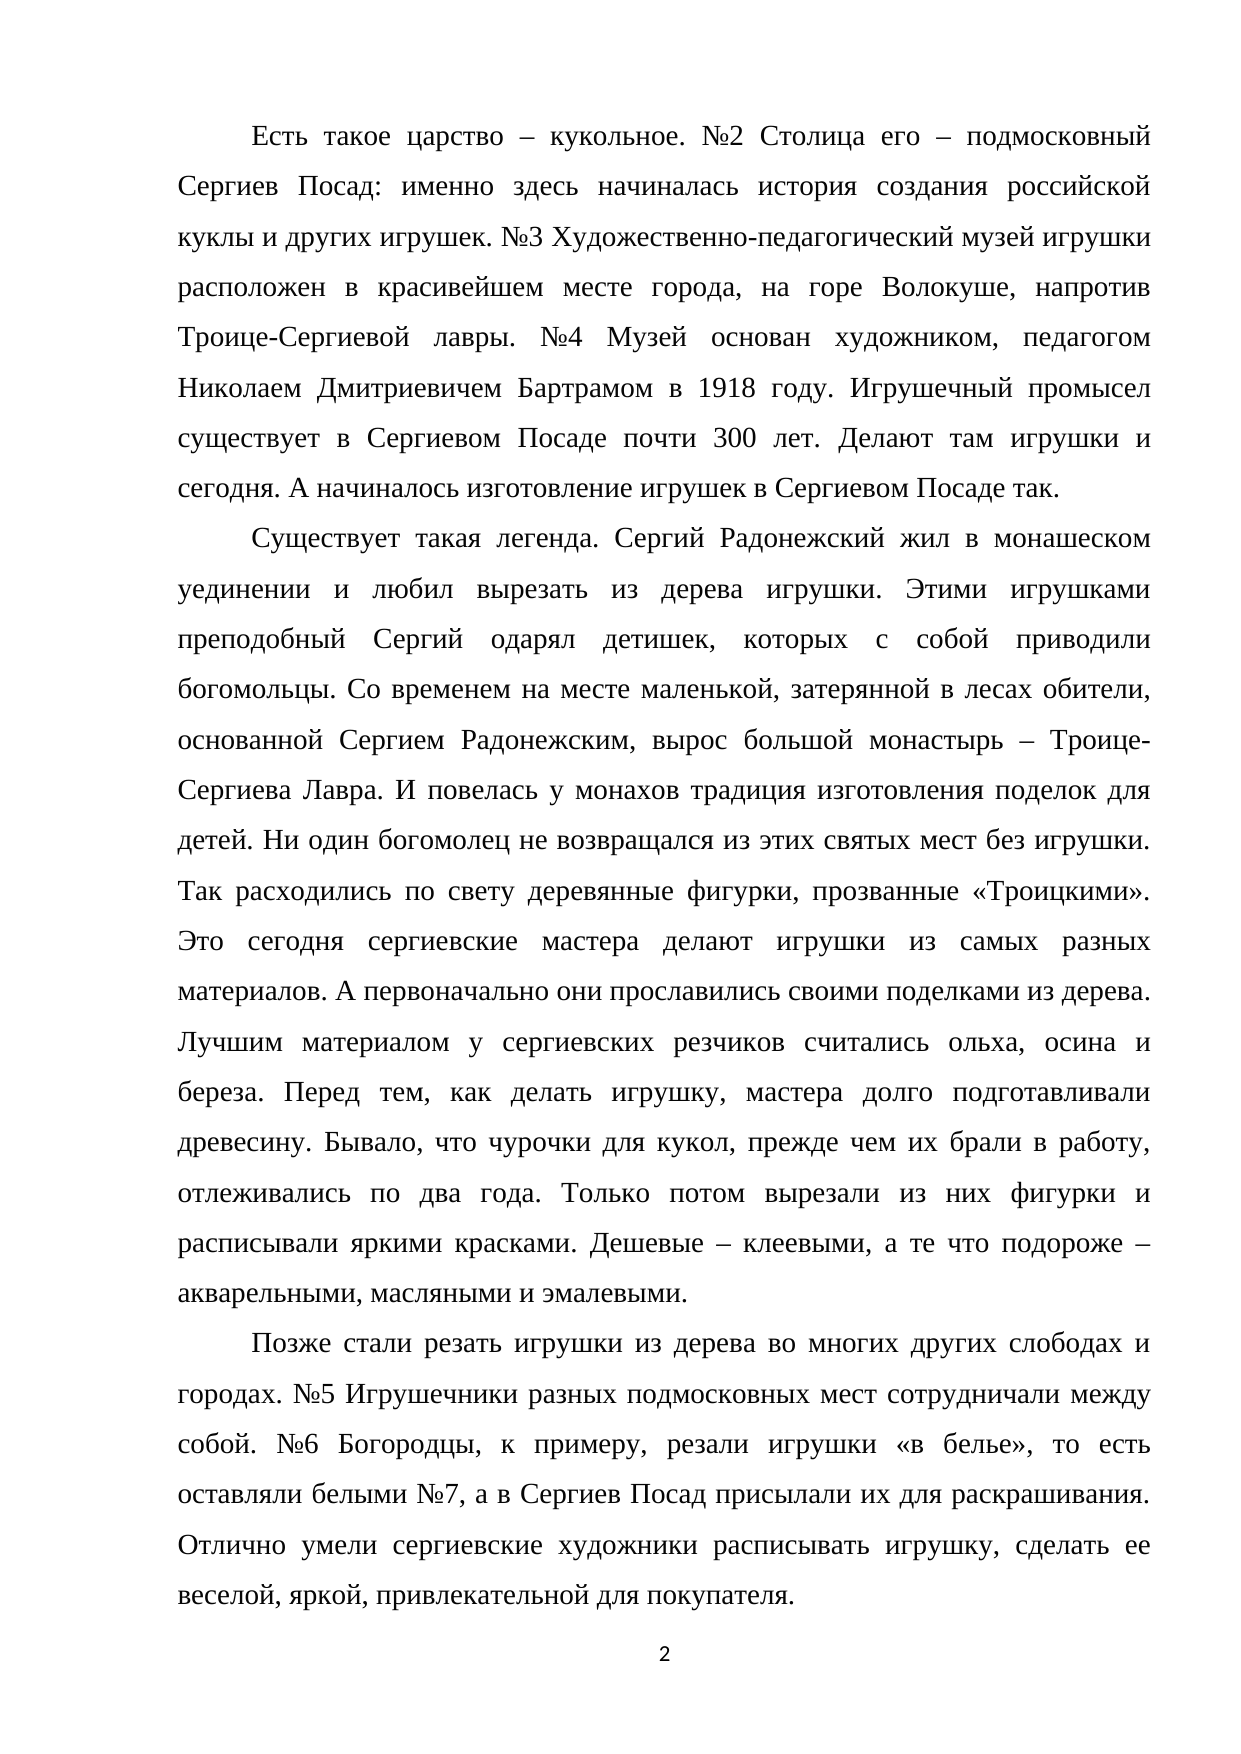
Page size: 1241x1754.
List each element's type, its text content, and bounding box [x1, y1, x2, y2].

text Есть такое царство – кукольное. №2 Столица его – подмосковный Сергиев Посад: именно здесь начиналась история создания российской куклы и других игрушек. №3 Художественно-педагогический музей игрушки расположен в красивейшем месте города, на горе Волокуше, напротив Троице-Сергиевой лавры. №4 Музей основан художником, педагогом Николаем Дмитриевичем Бартрамом в 1918 году. Игрушечный промысел существует в Сергиевом Посаде почти 300 лет. Делают там игрушки и сегодня. А начиналось изготовление игрушек в Сергиевом Посаде так. [177, 118, 1152, 504]
text Позже стали резать игрушки из дерева во многих других слободах и городах. №5 Игрушечники разных подмосковных мест сотрудничали между собой. №6 Богородцы, к примеру, резали игрушки «в белье», то есть оставляли белыми №7, а в Сергиев Посад присылали их для раскрашивания. Отлично умели сергиевские художники расписывать игрушку, сделать ее веселой, яркой, привлекательной для покупателя. [177, 1326, 1152, 1611]
text Существует такая легенда. Сергий Радонежский жил в монашеском уединении и любил вырезать из дерева игрушки. Этими игрушками преподобный Сергий одарял детишек, которых с собой приводили богомольцы. Со временем на месте маленькой, затерянной в лесах обители, основанной Сергием Радонежским, вырос большой монастырь – Троице-Сергиева Лавра. И повелась у монахов традиция изготовления поделок для детей. Ни один богомолец не возвращался из этих святых мест без игрушки. Так расходились по свету деревянные фигурки, прозванные «Троицкими». Это сегодня сергиевские мастера делают игрушки из самых разных материалов. А первоначально они прославились своими поделками из дерева. Лучшим материалом у сергиевских резчиков считались ольха, осина и береза. Перед тем, как делать игрушку, мастера долго подготавливали древесину. Бывало, что чурочки для кукол, прежде чем их брали в работу, отлеживались по два года. Только потом вырезали из них фигурки и расписывали яркими красками. Дешевые – клеевыми, а те что подороже – акварельными, масляными и эмалевыми. [177, 521, 1152, 1309]
